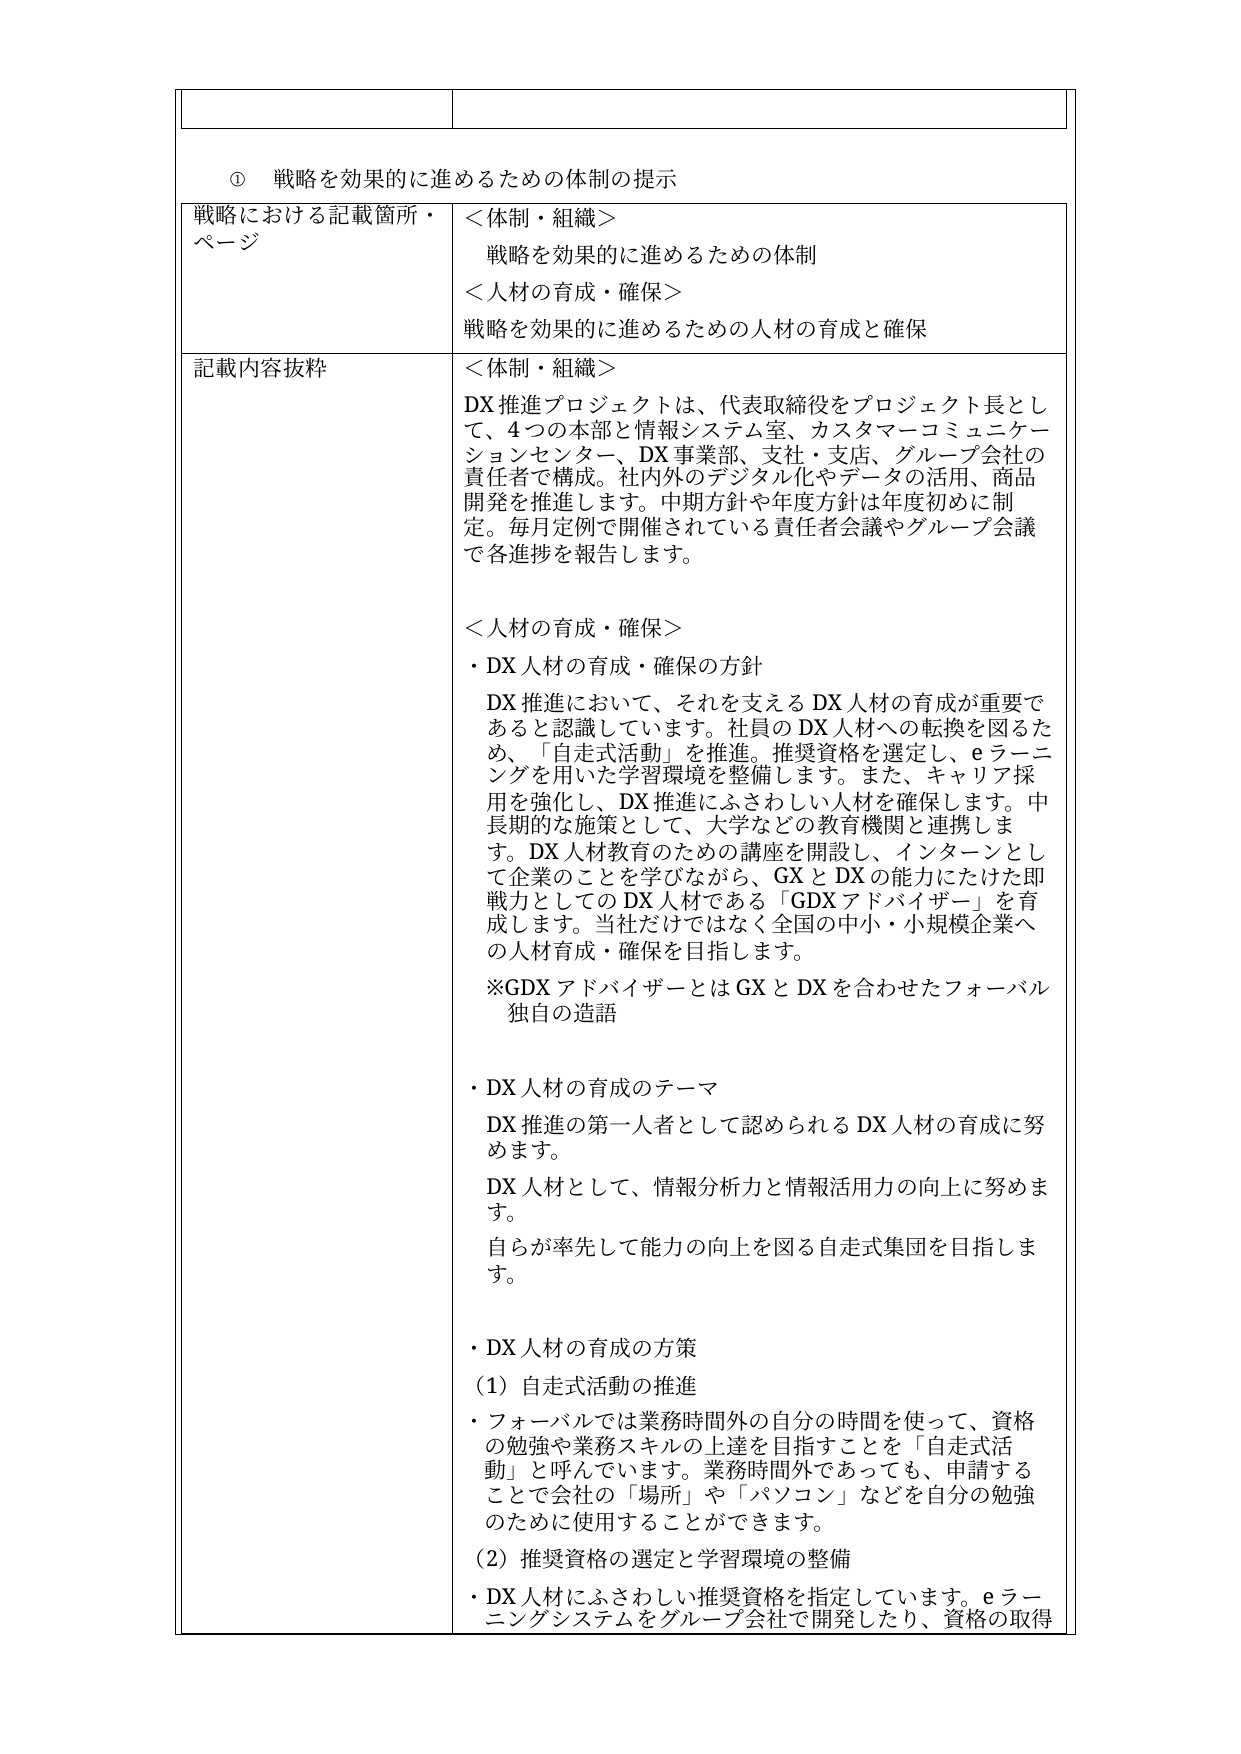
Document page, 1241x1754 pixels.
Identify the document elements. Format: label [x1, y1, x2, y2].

table_cell [176, 90, 1075, 1634]
